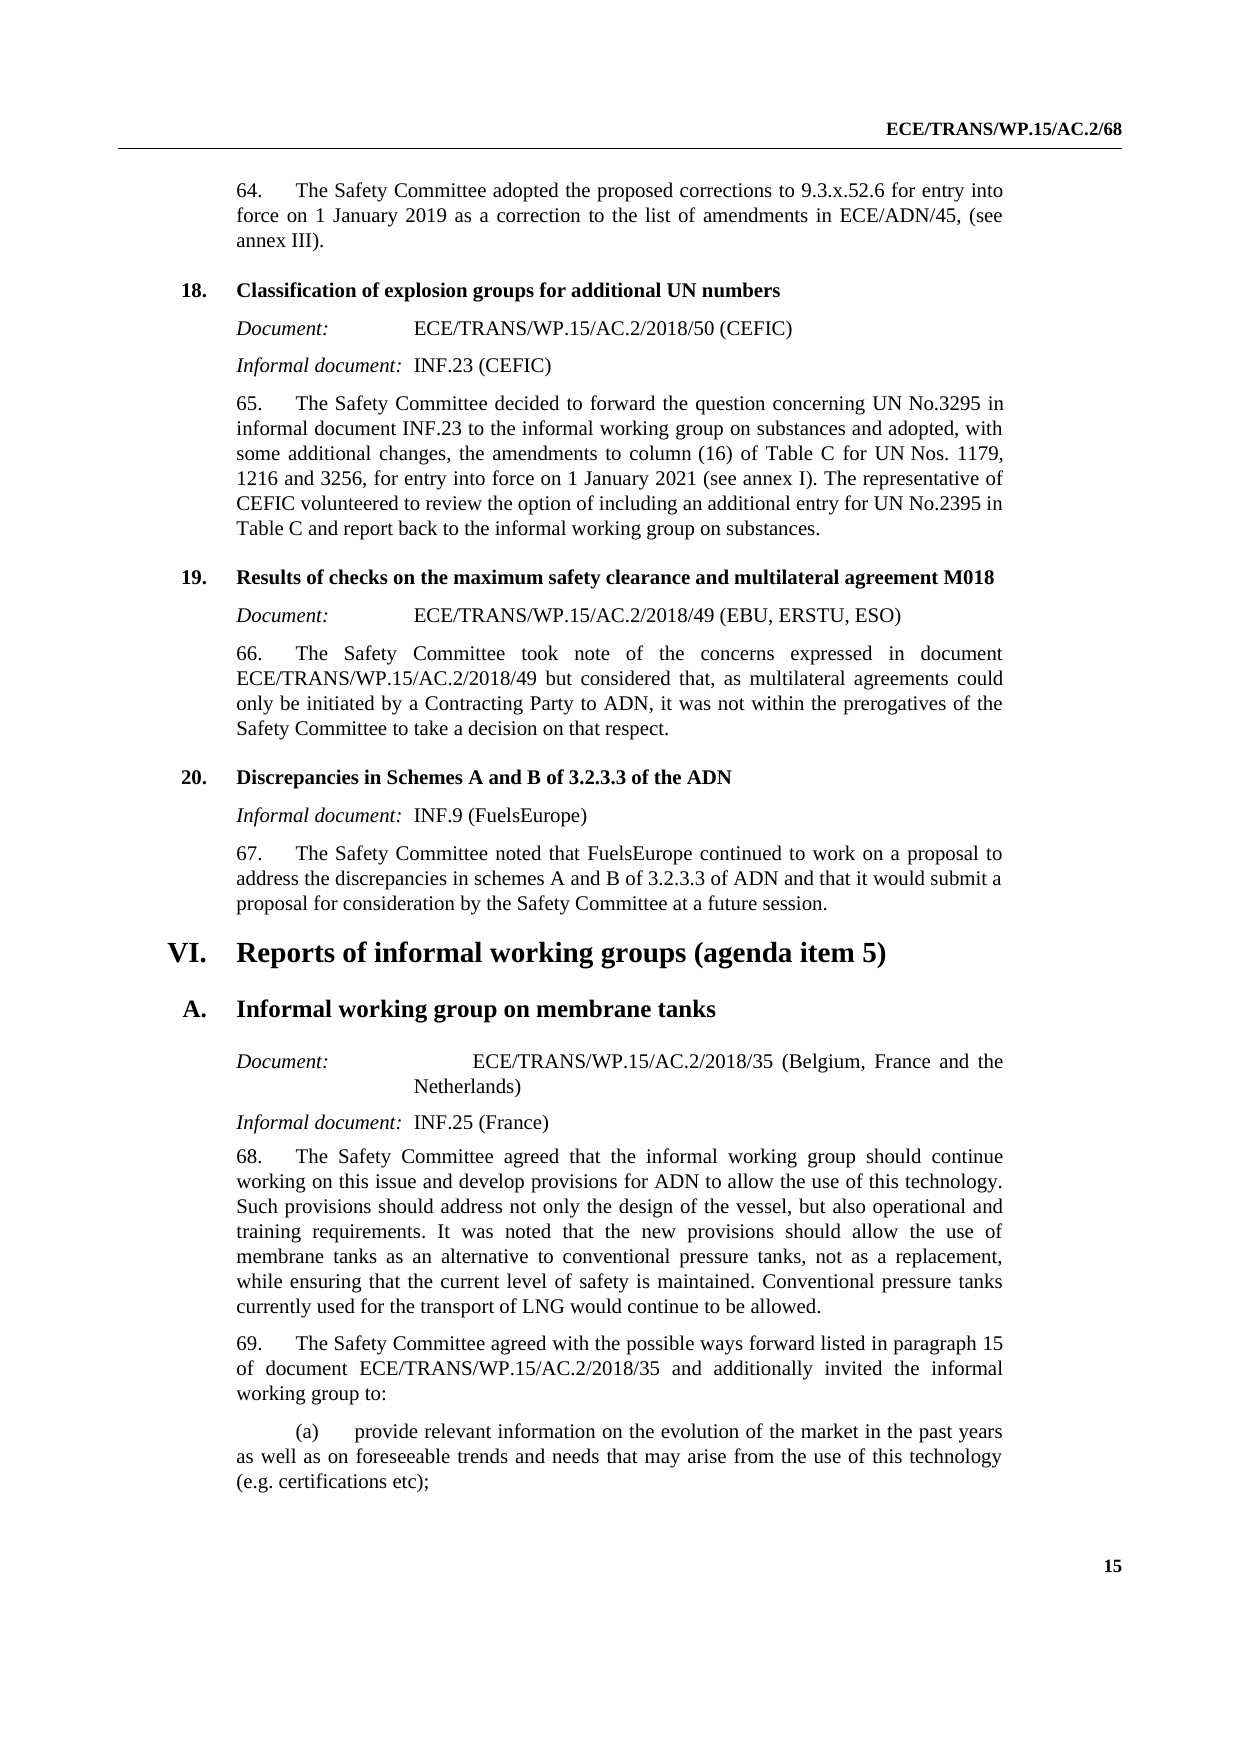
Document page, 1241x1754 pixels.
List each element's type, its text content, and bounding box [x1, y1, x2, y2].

text Informal document: INF.23 (CEFIC) [236, 352, 1004, 377]
text 66. The Safety Committee took note of the concerns expressed in document ECE/TRANS/WP.15/AC.2/2018/49 but considered that, as multilateral agreements could only be initiated by a Contracting Party to ADN, it was not within the prerogatives of the Safety Committee to take a decision on that respect. [236, 640, 1004, 740]
text 67. The Safety Committee noted that FuelsEurope continued to work on a proposal to address the discrepancies in schemes A and B of 3.2.3.3 of ADN and that it would submit a proposal for consideration by the Safety Committee at a future session. [236, 840, 1004, 915]
text 68. The Safety Committee agreed that the informal working group should continue working on this issue and develop provisions for ADN to allow the use of this technology. Such provisions should address not only the design of the vessel, but also operational and training requirements. It was noted that the new provisions should allow the use of membrane tanks as an alternative to conventional pressure tanks, not as a replacement, while ensuring that the current level of safety is maintained. Conventional pressure tanks currently used for the transport of LNG would continue to be allowed. [236, 1143, 1004, 1318]
text 19. Results of checks on the maximum safety clearance and multilateral agreement M018 [118, 565, 1004, 590]
text VI. Reports of informal working groups (agenda item 5) [118, 936, 1004, 969]
text Document: ECE/TRANS/WP.15/AC.2/2018/50 (CEFIC) [236, 315, 1004, 340]
text 65. The Safety Committee decided to forward the question concerning UN No.3295 in informal document INF.23 to the informal working group on substances and adopted, with some additional changes, the amendments to column (16) of Table C for UN Nos. 1179, 1216 and 3256, for entry into force on 1 January 2021 (see annex I). The representative of CEFIC volunteered to review the option of including an additional entry for UN No.2395 in Table C and report back to the informal working group on substances. [236, 390, 1004, 540]
text 20. Discrepancies in Schemes A and B of 3.2.3.3 of the ADN [118, 765, 1004, 790]
text Informal document: INF.9 (FuelsEurope) [236, 802, 1004, 827]
text Document: ECE/TRANS/WP.15/AC.2/2018/49 (EBU, ERSTU, ESO) [236, 602, 1004, 627]
text Document: ECE/TRANS/WP.15/AC.2/2018/35 (Belgium, France and the Netherlands) [236, 1048, 1004, 1098]
text A. Informal working group on membrane tanks [118, 994, 1004, 1023]
text Informal document: INF.25 (France) [236, 1110, 1004, 1134]
text 18. Classification of explosion groups for additional UN numbers [118, 277, 1004, 302]
text 69. The Safety Committee agreed with the possible ways forward listed in paragraph 15 of document ECE/TRANS/WP.15/AC.2/2018/35 and additionally invited the informal working group to: [236, 1330, 1004, 1405]
text 64. The Safety Committee adopted the proposed corrections to 9.3.x.52.6 for entry into force on 1 January 2019 as a correction to the list of amendments in ECE/ADN/45, (see annex III). [236, 177, 1004, 252]
text (a) provide relevant information on the evolution of the market in the past years as well as on foreseeable trends and needs that may arise from the use of this technology (e.g. certifications etc); [236, 1418, 1004, 1493]
